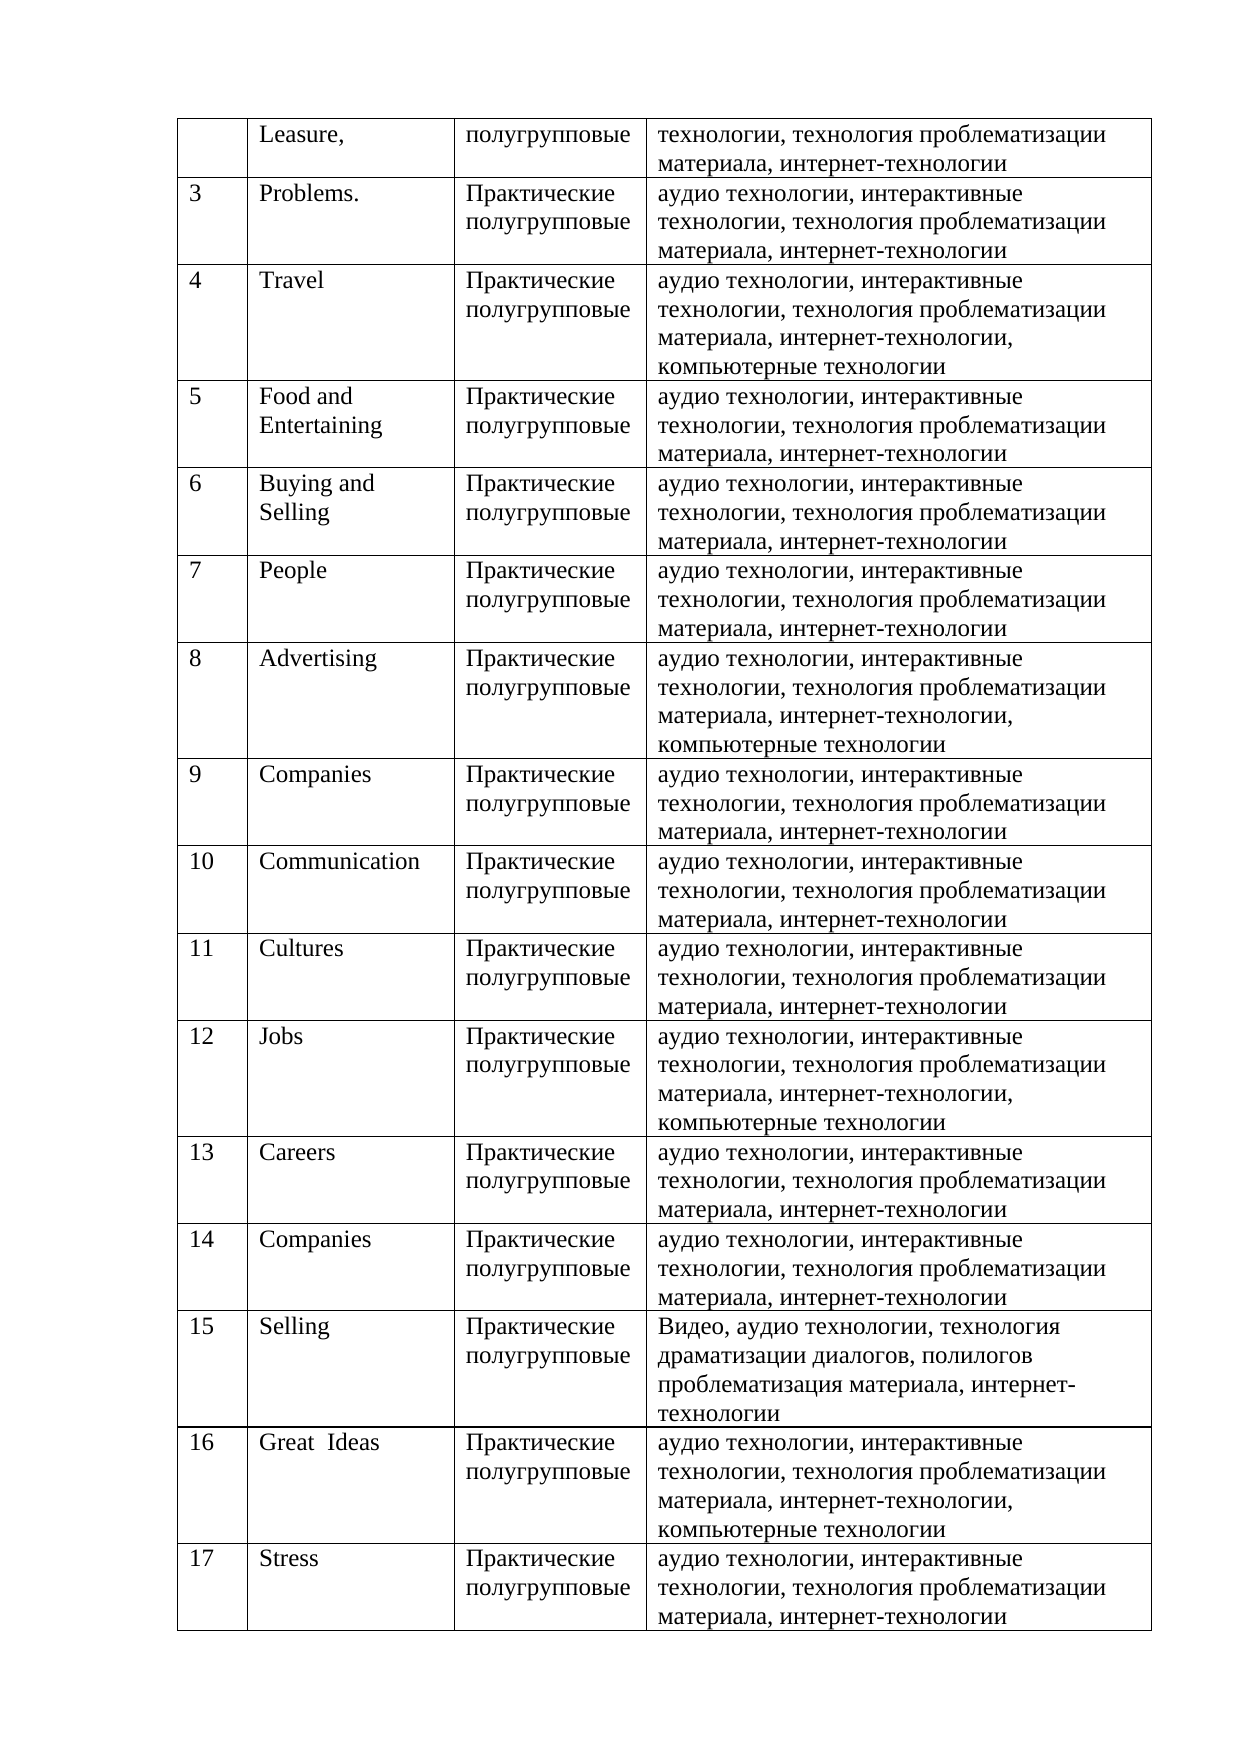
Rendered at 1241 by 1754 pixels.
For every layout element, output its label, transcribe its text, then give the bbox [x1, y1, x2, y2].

table_cell Практические полугрупповые [455, 1224, 646, 1310]
table_cell 9 [178, 759, 247, 845]
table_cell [455, 119, 646, 177]
table_cell Практические полугрупповые [455, 1137, 646, 1223]
table_cell Communication [248, 846, 454, 932]
table_cell 16 [178, 1428, 247, 1542]
table_cell аудио технологии, интерактивные технологии, технология проблематизации материала, интернет-технологии [647, 381, 1151, 467]
table_cell Companies [248, 1224, 454, 1310]
table_cell аудио технологии, интерактивные технологии, технология проблематизации материала, интернет-технологии [647, 759, 1151, 845]
table_cell Практические полугрупповые [455, 846, 646, 932]
table_cell 5 [178, 381, 247, 467]
table_cell Практические полугрупповые [455, 468, 646, 554]
table_cell Work and Leasure, [248, 119, 454, 177]
table_cell Видео, аудио технологии, технология драматизации диалогов, полилогов проблематизация материала, интернет-технологии [647, 1311, 1151, 1426]
table_cell 2 [178, 119, 247, 177]
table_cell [647, 1544, 1151, 1630]
table_cell аудио технологии, интерактивные технологии, технология проблематизации материала, интернет-технологии [647, 1137, 1151, 1223]
table_cell 15 [178, 1311, 247, 1426]
table_cell Практические полугрупповые [455, 381, 646, 467]
table_cell Jobs [248, 1021, 454, 1136]
table_cell аудио технологии, интерактивные технологии, технология проблематизации материала, интернет-технологии, компьютерные технологии [647, 643, 1151, 758]
table_cell Cultures [248, 934, 454, 1020]
table_cell Практические полугрупповые [455, 556, 646, 642]
table_cell 10 [178, 846, 247, 932]
table_cell Selling [248, 1311, 454, 1426]
table_cell Travel [248, 265, 454, 380]
table_cell Практические полугрупповые [455, 643, 646, 758]
table_cell 17 [178, 1544, 247, 1630]
table_cell Careers [248, 1137, 454, 1223]
table_cell 13 [178, 1137, 247, 1223]
table_cell Great Ideas [248, 1428, 454, 1542]
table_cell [647, 178, 1151, 264]
table_cell Практические полугрупповые [455, 1021, 646, 1136]
table_cell 4 [178, 265, 247, 380]
table_cell 12 [178, 1021, 247, 1136]
table_cell 7 [178, 556, 247, 642]
table_cell Buying and Selling [248, 468, 454, 554]
table_cell 6 [178, 468, 247, 554]
table_cell 8 [178, 643, 247, 758]
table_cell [647, 119, 1151, 177]
table_cell аудио технологии, интерактивные технологии, технология проблематизации материала, интернет-технологии [647, 468, 1151, 554]
table_cell Food and Entertaining [248, 381, 454, 467]
table_cell 14 [178, 1224, 247, 1310]
table_cell аудио технологии, интерактивные технологии, технология проблематизации материала, интернет-технологии [647, 1224, 1151, 1310]
table_cell 3 [178, 178, 247, 264]
table_cell Практические полугрупповые [455, 265, 646, 380]
table_cell Advertising [248, 643, 454, 758]
table_cell People [248, 556, 454, 642]
table_cell аудио технологии, интерактивные технологии, технология проблематизации материала, интернет-технологии [647, 934, 1151, 1020]
table_cell 11 [178, 934, 247, 1020]
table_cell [455, 1544, 646, 1630]
table_cell аудио технологии, интерактивные технологии, технология проблематизации материала, интернет-технологии, компьютерные технологии [647, 1428, 1151, 1542]
table_cell Практические полугрупповые [455, 1428, 646, 1542]
table_cell аудио технологии, интерактивные технологии, технология проблематизации материала, интернет-технологии [647, 556, 1151, 642]
table_cell Companies [248, 759, 454, 845]
table_cell Stress [248, 1544, 454, 1630]
table_cell Problems. [248, 178, 454, 264]
table_cell Практические полугрупповые [455, 178, 646, 264]
table_cell Практические полугрупповые [455, 1311, 646, 1426]
table_cell Практические полугрупповые [455, 934, 646, 1020]
table_cell аудио технологии, интерактивные технологии, технология проблематизации материала, интернет-технологии, компьютерные технологии [647, 265, 1151, 380]
table_cell аудио технологии, интерактивные технологии, технология проблематизации материала, интернет-технологии, компьютерные технологии [647, 1021, 1151, 1136]
table_cell Практические полугрупповые [455, 759, 646, 845]
table_cell аудио технологии, интерактивные технологии, технология проблематизации материала, интернет-технологии [647, 846, 1151, 932]
